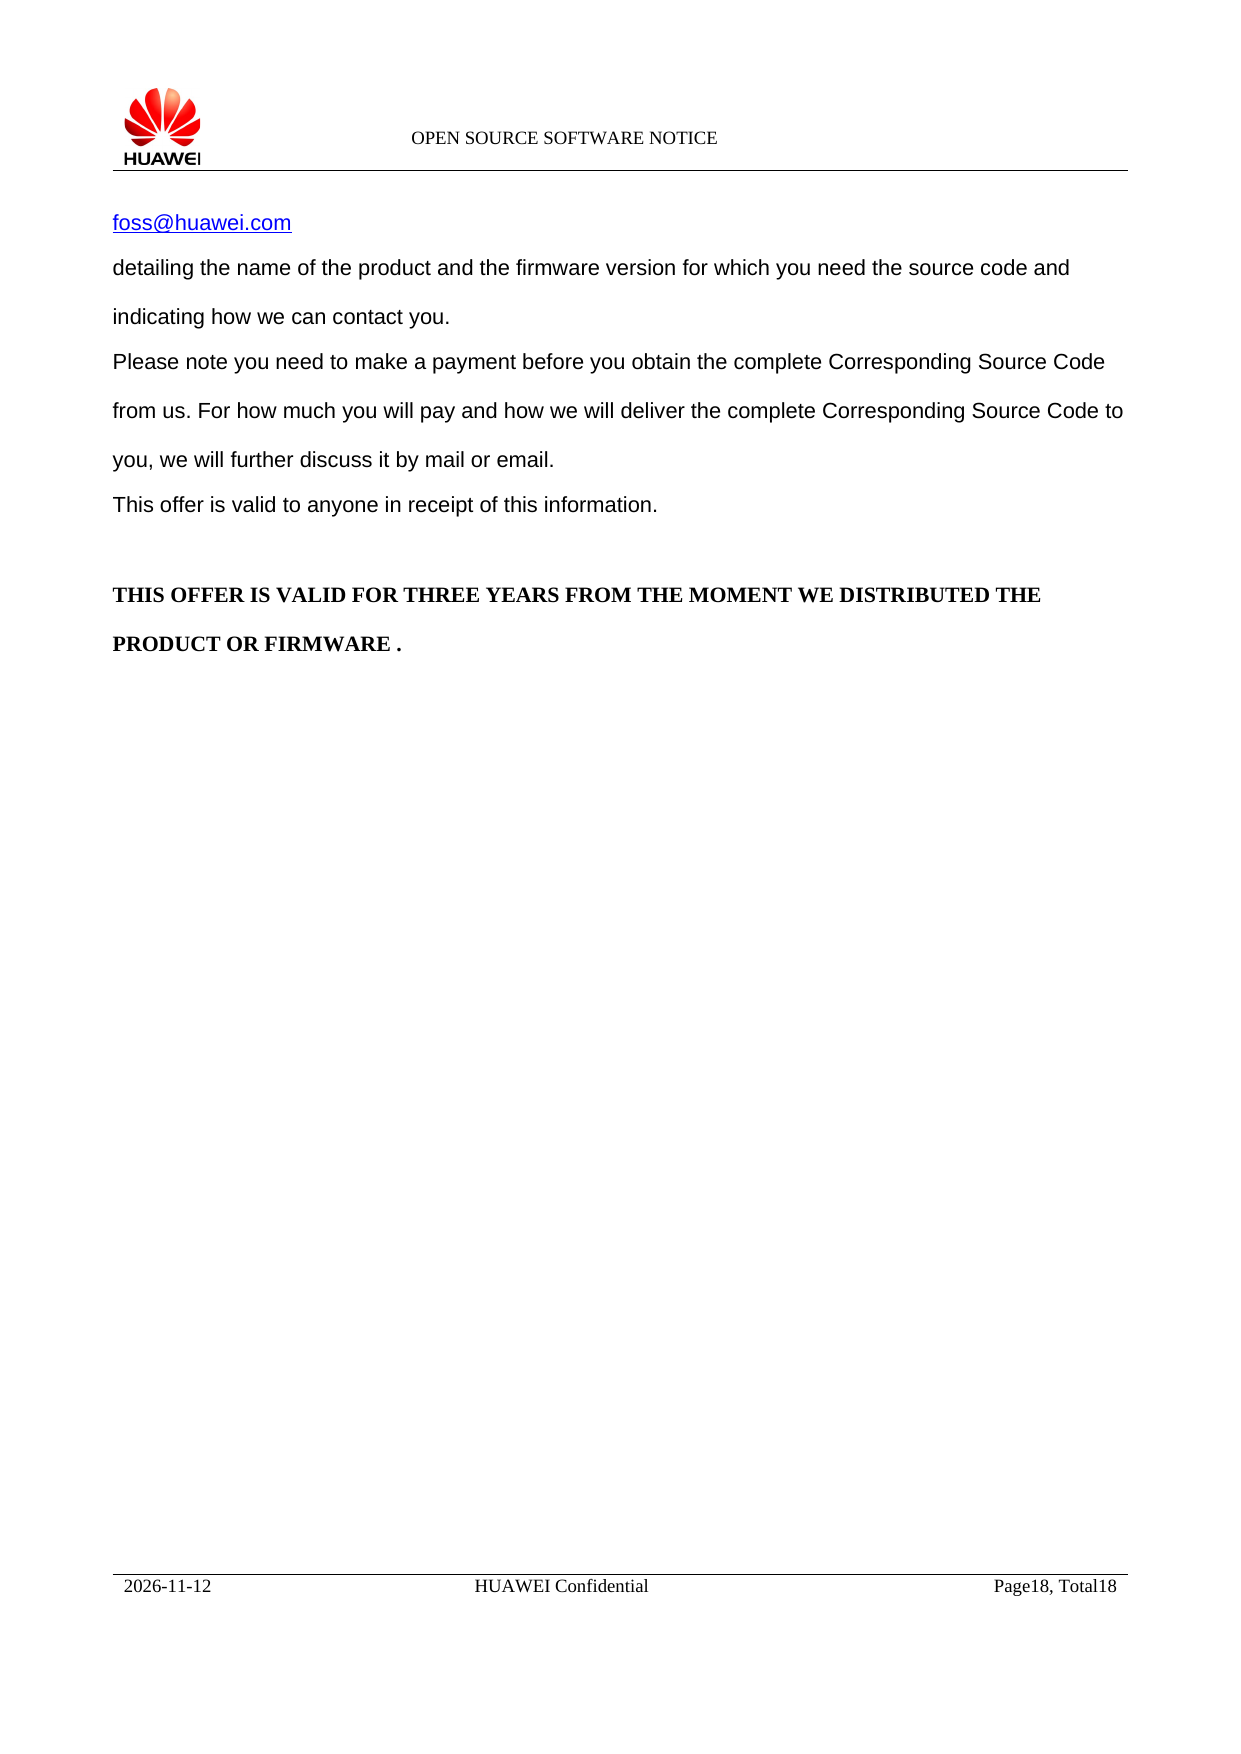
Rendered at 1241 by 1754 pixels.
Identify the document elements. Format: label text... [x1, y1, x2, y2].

picture [124, 88, 201, 165]
text Please note you need to make a payment before you obtain the complete Corresponding Source Code from us. For how much you will pay and how we will deliver the complete Corresponding Source Code to you, we will further discuss it by mail or email. [112, 345, 1128, 475]
text This offer is valid for three years from the moment we distributed the product or firmware . [112, 578, 1128, 659]
text This offer is valid to anyone in receipt of this information. [112, 488, 1128, 520]
text foss@huawei.com [112, 206, 1128, 239]
text detailing the name of the product and the firmware version for which you need the source code and indicating how we can contact you. [112, 251, 1128, 333]
